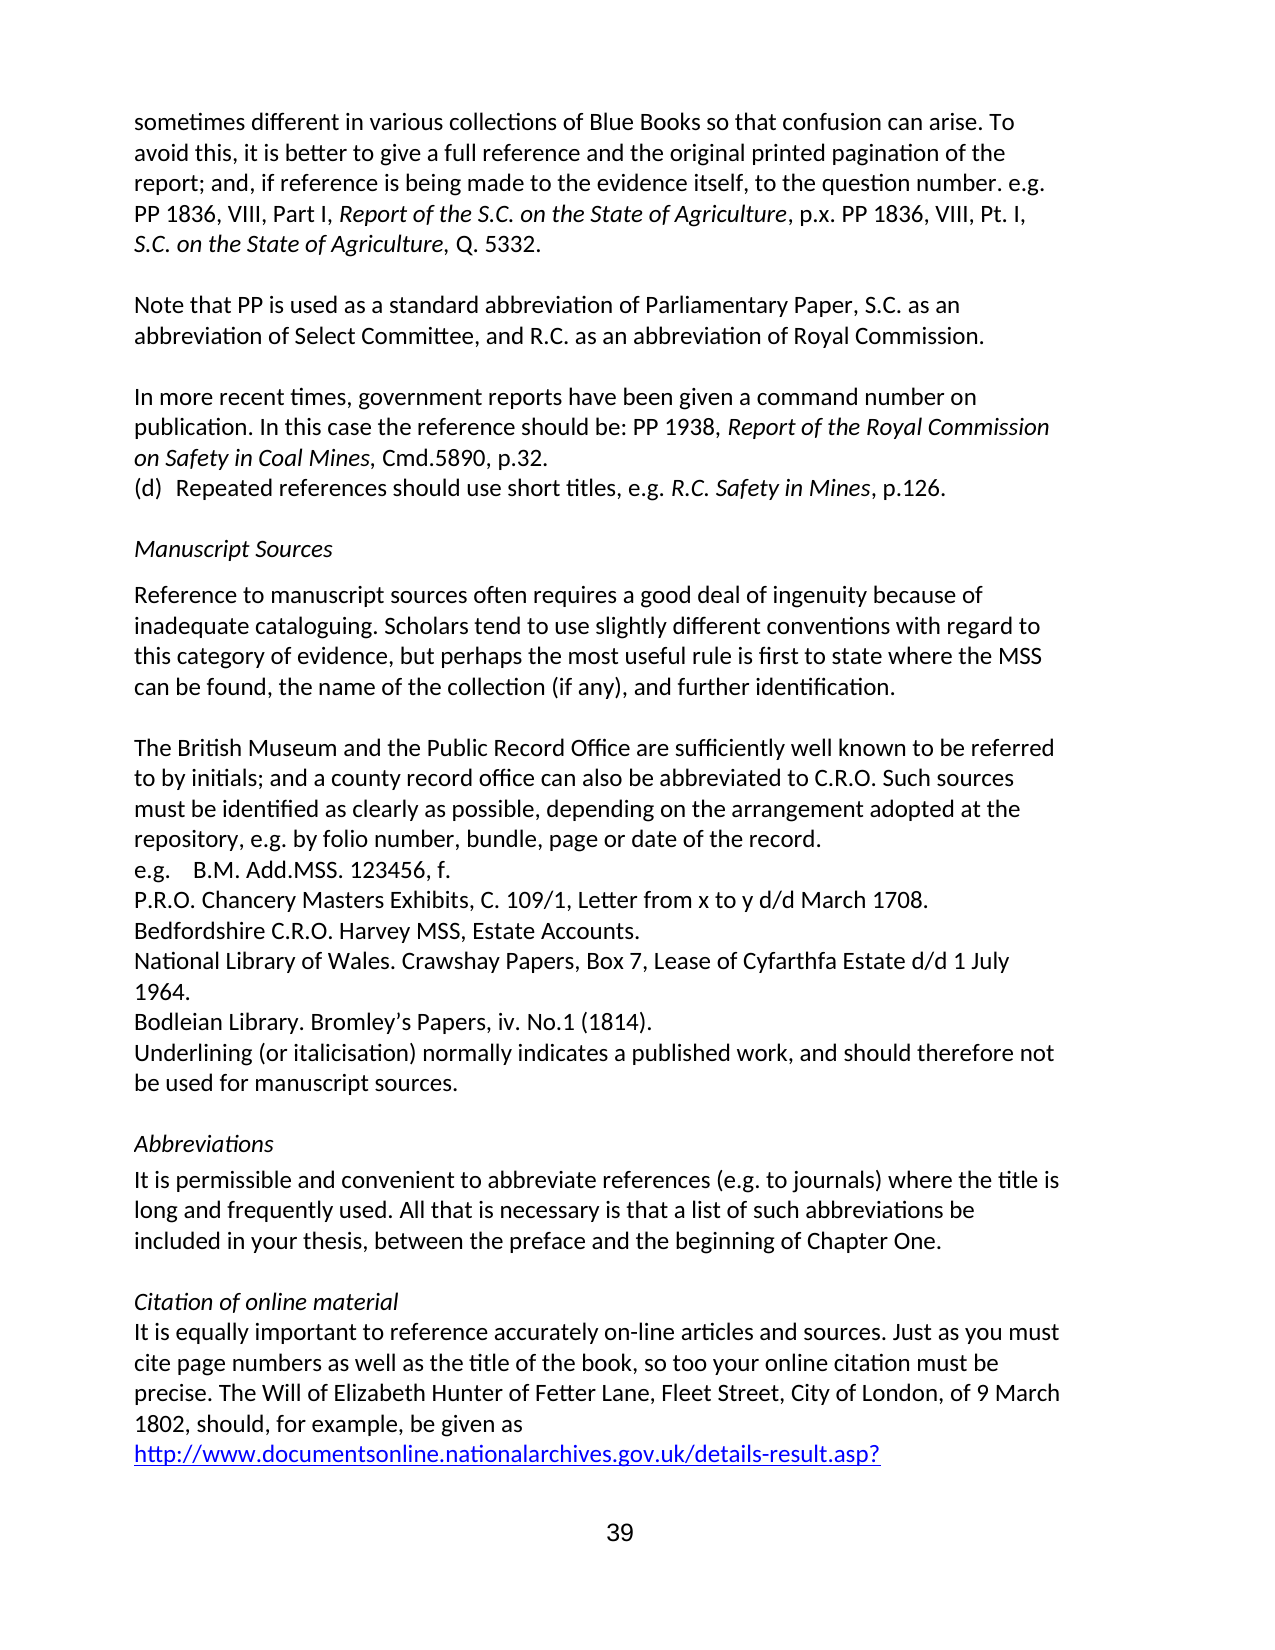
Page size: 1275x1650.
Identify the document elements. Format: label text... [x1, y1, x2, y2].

text (d) Repeated references should use short titles, e.g. R.C. Safety in Mines, p.126. [134, 471, 1063, 503]
text Bodleian Library. Bromley’s Papers, iv. No.1 (1814). [134, 1005, 1063, 1036]
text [134, 106, 1063, 259]
text Citation of online material [134, 1284, 1063, 1315]
text Underlining (or italicisation) normally indicates a published work, and should therefore not be used for manuscript sources. [134, 1036, 1063, 1098]
text P.R.O. Chancery Masters Exhibits, C. 109/1, Letter from x to y d/d March 1708. [134, 883, 1063, 913]
text Abbreviations [134, 1127, 1063, 1159]
text In more recent times, government reports have been given a command number on publication. In this case the reference should be: PP 1938, Report of the Royal Commission on Safety in Coal Mines, Cmd.5890, p.32. [134, 379, 1063, 471]
text It is permissible and convenient to abbreviate references (e.g. to journals) where the title is long and frequently used. All that is necessary is that a list of such abbreviations be included in your thesis, between the preface and the beginning of Chapter One. [134, 1164, 1063, 1255]
text Note that PP is used as a standard abbreviation of Parliamentary Paper, S.C. as an abbreviation of Select Committee, and R.C. as an abbreviation of Royal Commission. [134, 288, 1063, 350]
text National Library of Wales. Crawshay Papers, Box 7, Lease of Cyfarthfa Estate d/d 1 July 1964. [134, 944, 1063, 1005]
text Bedfordshire C.R.O. Harvey MSS, Estate Accounts. [134, 913, 1063, 944]
text e.g. B.M. Add.MSS. 123456, f. [134, 852, 1063, 883]
subtitle Manuscript Sources [134, 532, 1063, 564]
text The British Museum and the Public Record Office are sufficiently well known to be referred to by initials; and a county record office can also be abbreviated to C.R.O. Such sources must be identified as clearly as possible, depending on the arrangement adopted at the repository, e.g. by folio number, bundle, page or date of the record. [134, 730, 1063, 852]
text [134, 1315, 1063, 1469]
text Reference to manuscript sources often requires a good deal of ingenuity because of inadequate cataloguing. Scholars tend to use slightly different conventions with regard to this category of evidence, but perhaps the most useful rule is first to state where the MSS can be found, the name of the collection (if any), and further identification. [134, 578, 1063, 701]
